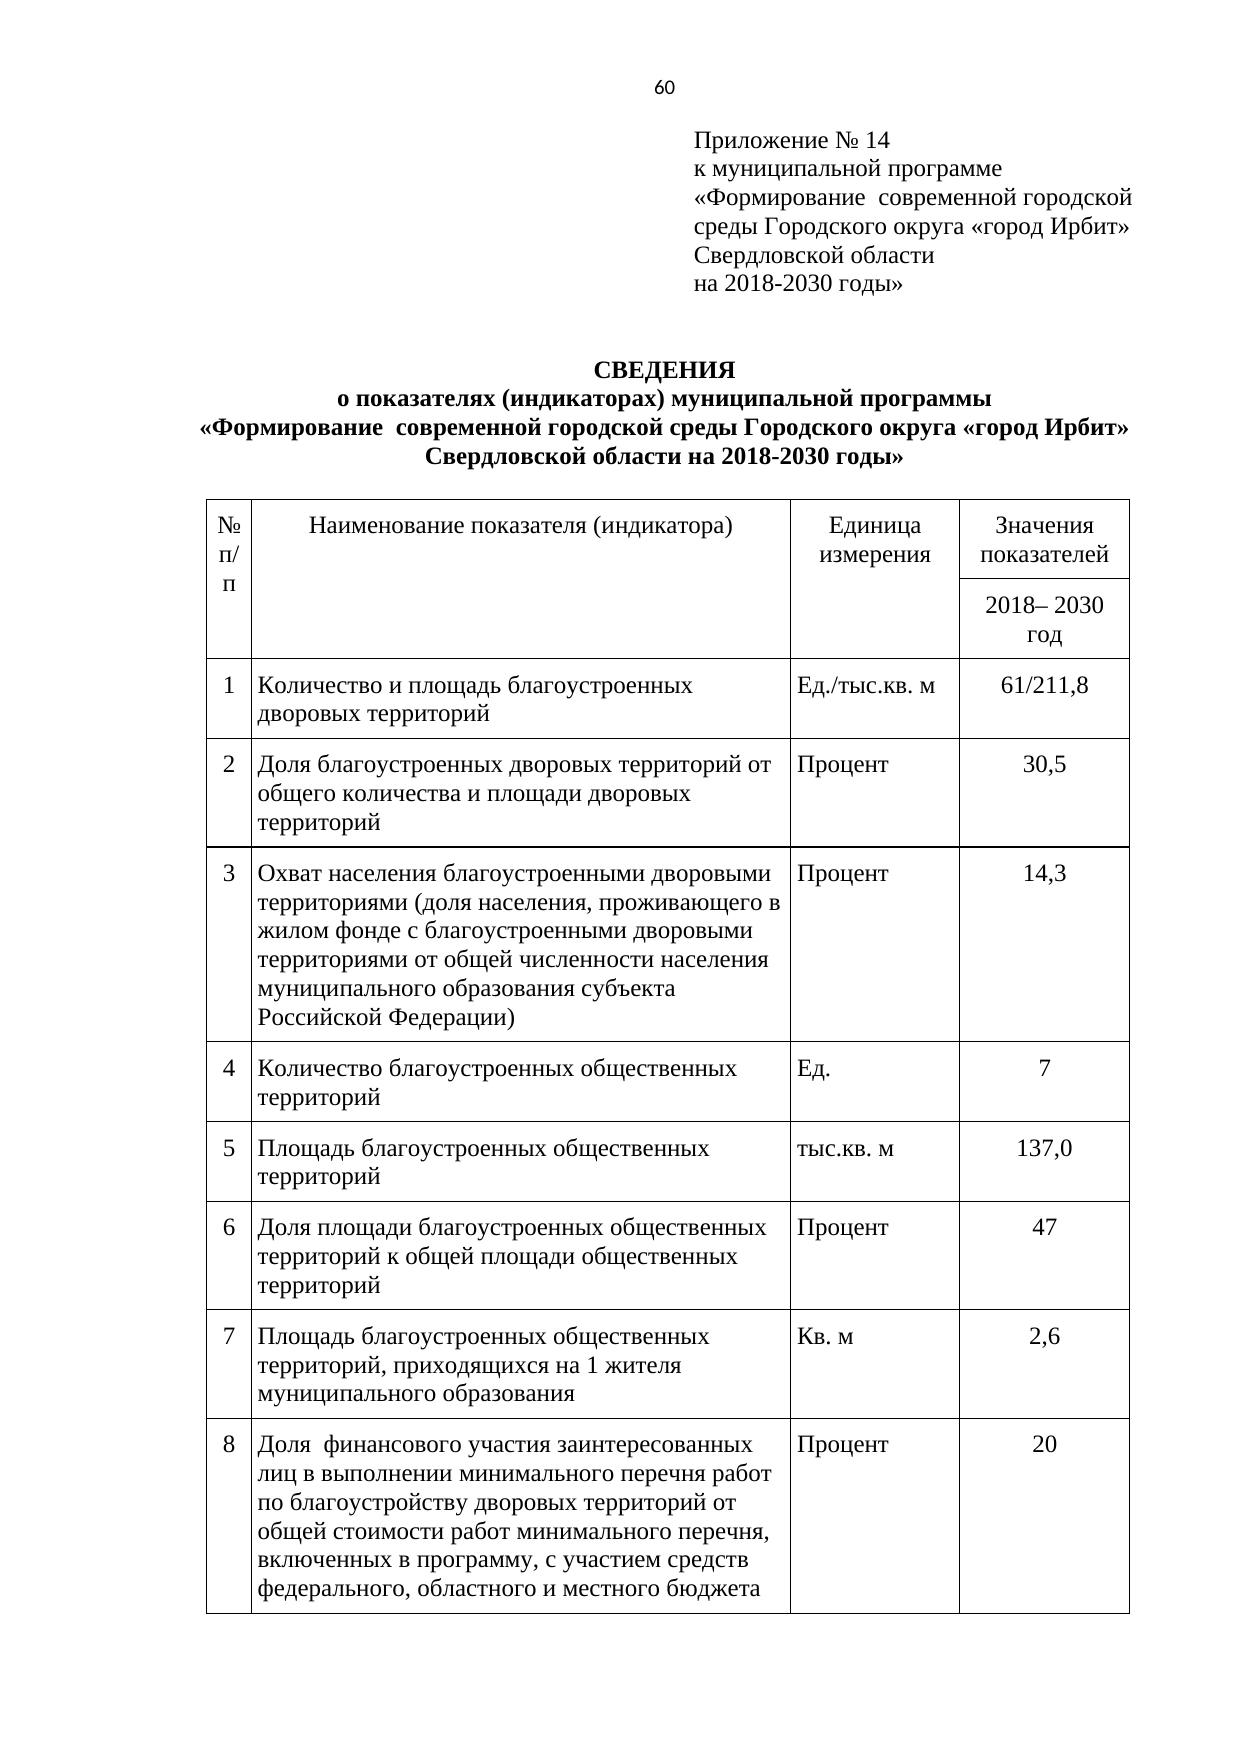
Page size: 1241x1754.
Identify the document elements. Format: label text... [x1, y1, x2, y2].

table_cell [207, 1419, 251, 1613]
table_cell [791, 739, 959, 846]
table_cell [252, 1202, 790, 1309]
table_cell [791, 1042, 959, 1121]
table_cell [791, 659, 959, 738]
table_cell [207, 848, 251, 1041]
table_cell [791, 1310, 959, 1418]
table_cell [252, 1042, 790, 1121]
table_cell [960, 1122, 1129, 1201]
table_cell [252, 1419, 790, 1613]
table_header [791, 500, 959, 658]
title «Формирование современной городской среды Городского округа «город Ирбит» Свердловской области на 2018-2030 годы» [177, 412, 1152, 470]
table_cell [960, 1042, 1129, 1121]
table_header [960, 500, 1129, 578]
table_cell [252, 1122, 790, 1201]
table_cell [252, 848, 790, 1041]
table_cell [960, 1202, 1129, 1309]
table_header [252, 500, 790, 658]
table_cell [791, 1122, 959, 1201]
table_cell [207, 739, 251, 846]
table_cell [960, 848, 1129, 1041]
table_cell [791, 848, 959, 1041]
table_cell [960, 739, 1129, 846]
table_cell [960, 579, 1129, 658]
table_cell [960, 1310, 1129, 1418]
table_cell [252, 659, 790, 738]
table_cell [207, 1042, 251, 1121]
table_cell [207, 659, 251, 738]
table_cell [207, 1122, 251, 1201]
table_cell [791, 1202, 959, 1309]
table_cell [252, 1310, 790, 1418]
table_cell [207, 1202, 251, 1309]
title о показателях (индикаторах) муниципальной программы [177, 383, 1152, 412]
title к муниципальной программе [693, 153, 1152, 182]
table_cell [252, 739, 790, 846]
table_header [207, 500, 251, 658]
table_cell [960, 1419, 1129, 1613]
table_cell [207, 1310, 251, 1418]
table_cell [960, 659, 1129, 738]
text Приложение № 14 [693, 125, 1152, 153]
text на 2018-2030 годы» [693, 268, 1152, 297]
text СВЕДЕНИЯ [177, 355, 1152, 383]
title «Формирование современной городской среды Городского округа «город Ирбит» Свердловской области [693, 182, 1152, 268]
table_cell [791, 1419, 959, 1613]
